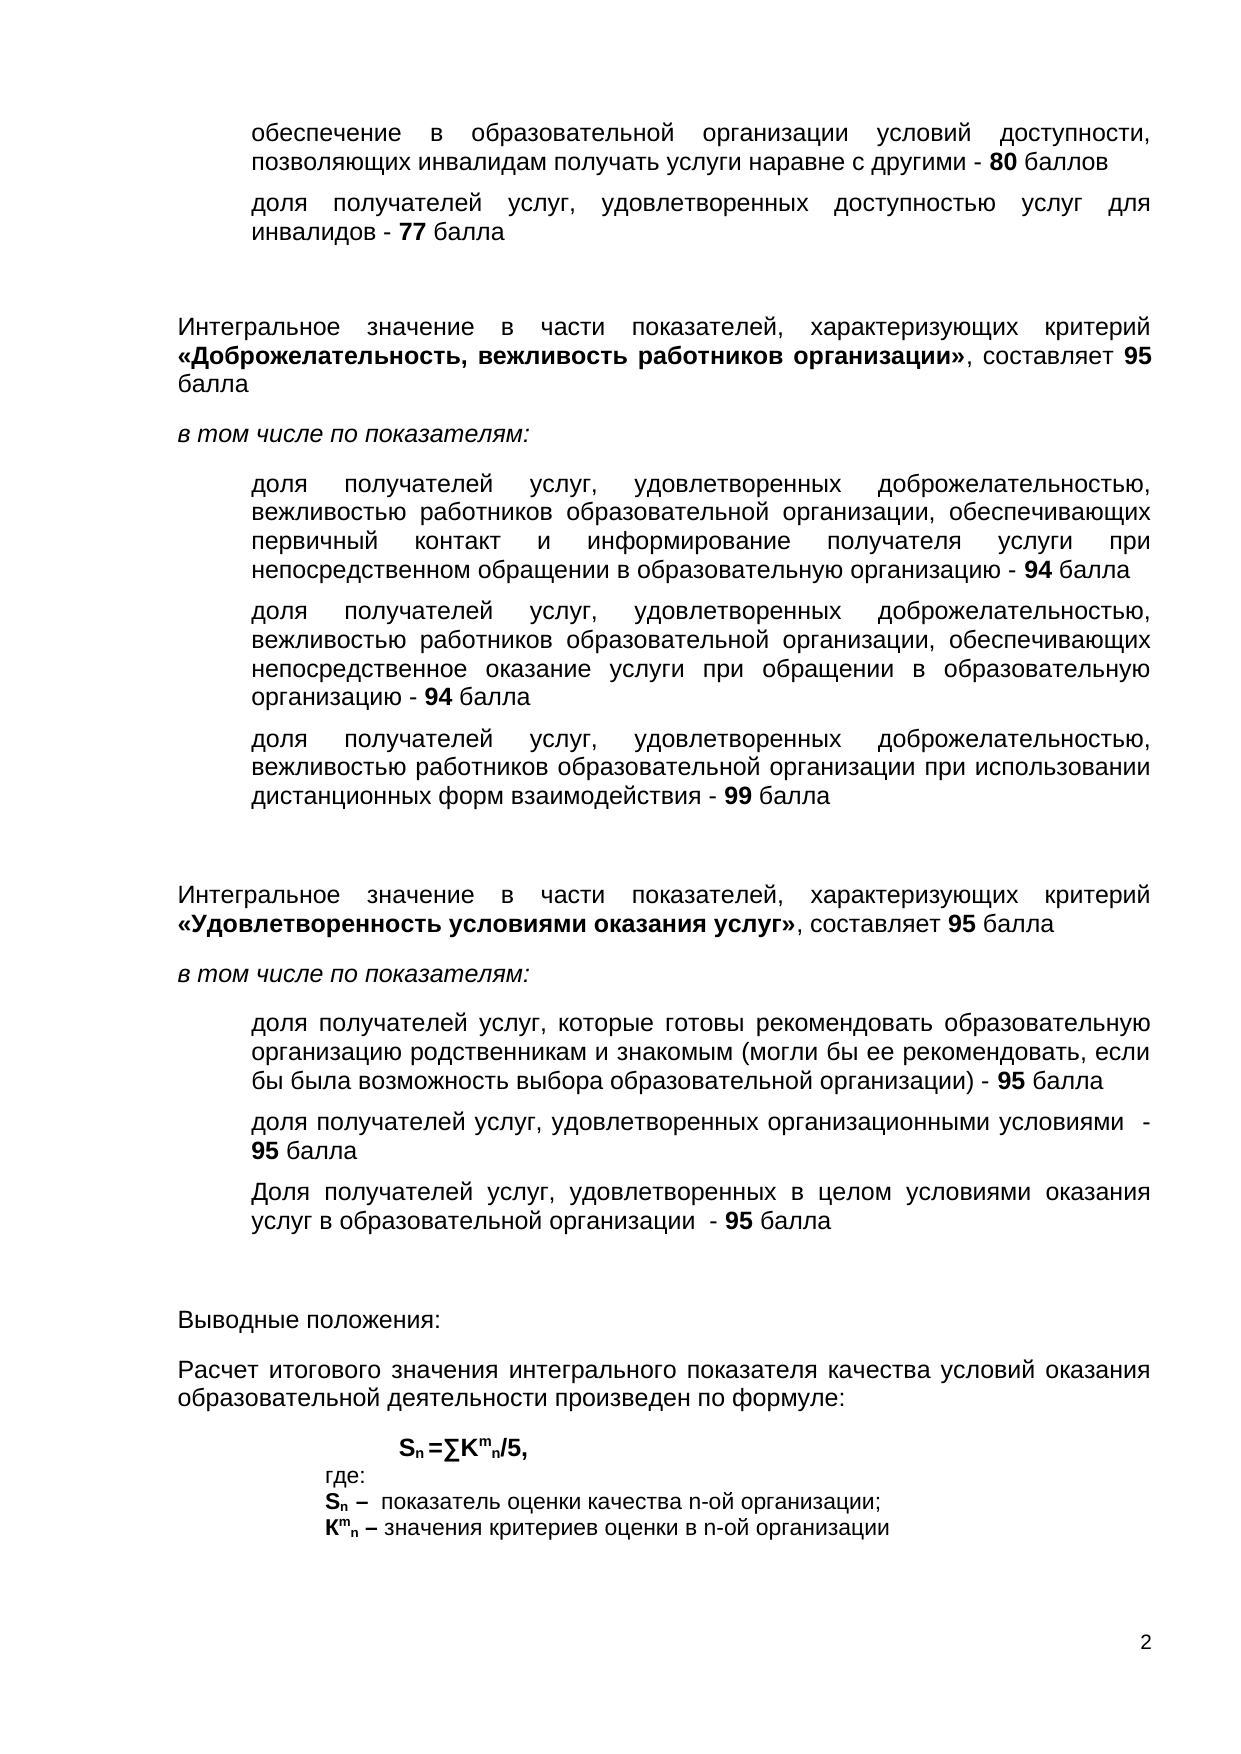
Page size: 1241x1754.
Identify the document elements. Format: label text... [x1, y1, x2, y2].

text доля получателей услуг, удовлетворенных доброжелательностью, вежливостью работников образовательной организации, обеспечивающих непосредственное оказание услуги при обращении в образовательную организацию - 94 балла [251, 596, 1152, 711]
text доля получателей услуг, удовлетворенных организационными условиями - 95 балла [251, 1107, 1152, 1164]
text доля получателей услуг, удовлетворенных доступностью услуг для инвалидов - 77 балла [251, 188, 1152, 246]
text Расчет итогового значения интегрального показателя качества условий оказания образовательной деятельности произведен по формуле: [177, 1354, 1152, 1412]
text доля получателей услуг, удовлетворенных доброжелательностью, вежливостью работников образовательной организации при использовании дистанционных форм взаимодействия - 99 балла [251, 723, 1152, 810]
text в том числе по показателям: [177, 959, 1152, 987]
text Кmn – значения критериев оценки в n-ой организации [325, 1514, 1152, 1541]
text Выводные положения: [177, 1305, 1152, 1334]
text Sn – показатель оценки качества n-ой организации; [325, 1488, 1152, 1514]
text Sn =∑Kmn/5, [398, 1433, 1152, 1462]
text доля получателей услуг, которые готовы рекомендовать образовательную организацию родственникам и знакомым (могли бы ее рекомендовать, если бы была возможность выбора образовательной организации) - 95 балла [251, 1008, 1152, 1094]
text Интегральное значение в части показателей, характеризующих критерий «Удовлетворенность условиями оказания услуг», составляет 95 балла [177, 880, 1152, 938]
text Доля получателей услуг, удовлетворенных в целом условиями оказания услуг в образовательной организации - 95 балла [251, 1177, 1152, 1234]
text Интегральное значение в части показателей, характеризующих критерий «Доброжелательность, вежливость работников организации», составляет 95 балла [177, 312, 1152, 398]
text в том числе по показателям: [177, 419, 1152, 448]
text где: [325, 1462, 1152, 1488]
text обеспечение в образовательной организации условий доступности, позволяющих инвалидам получать услуги наравне с другими - 80 баллов [251, 118, 1152, 176]
text доля получателей услуг, удовлетворенных доброжелательностью, вежливостью работников образовательной организации, обеспечивающих первичный контакт и информирование получателя услуги при непосредственном обращении в образовательную организацию - 94 балла [251, 468, 1152, 583]
